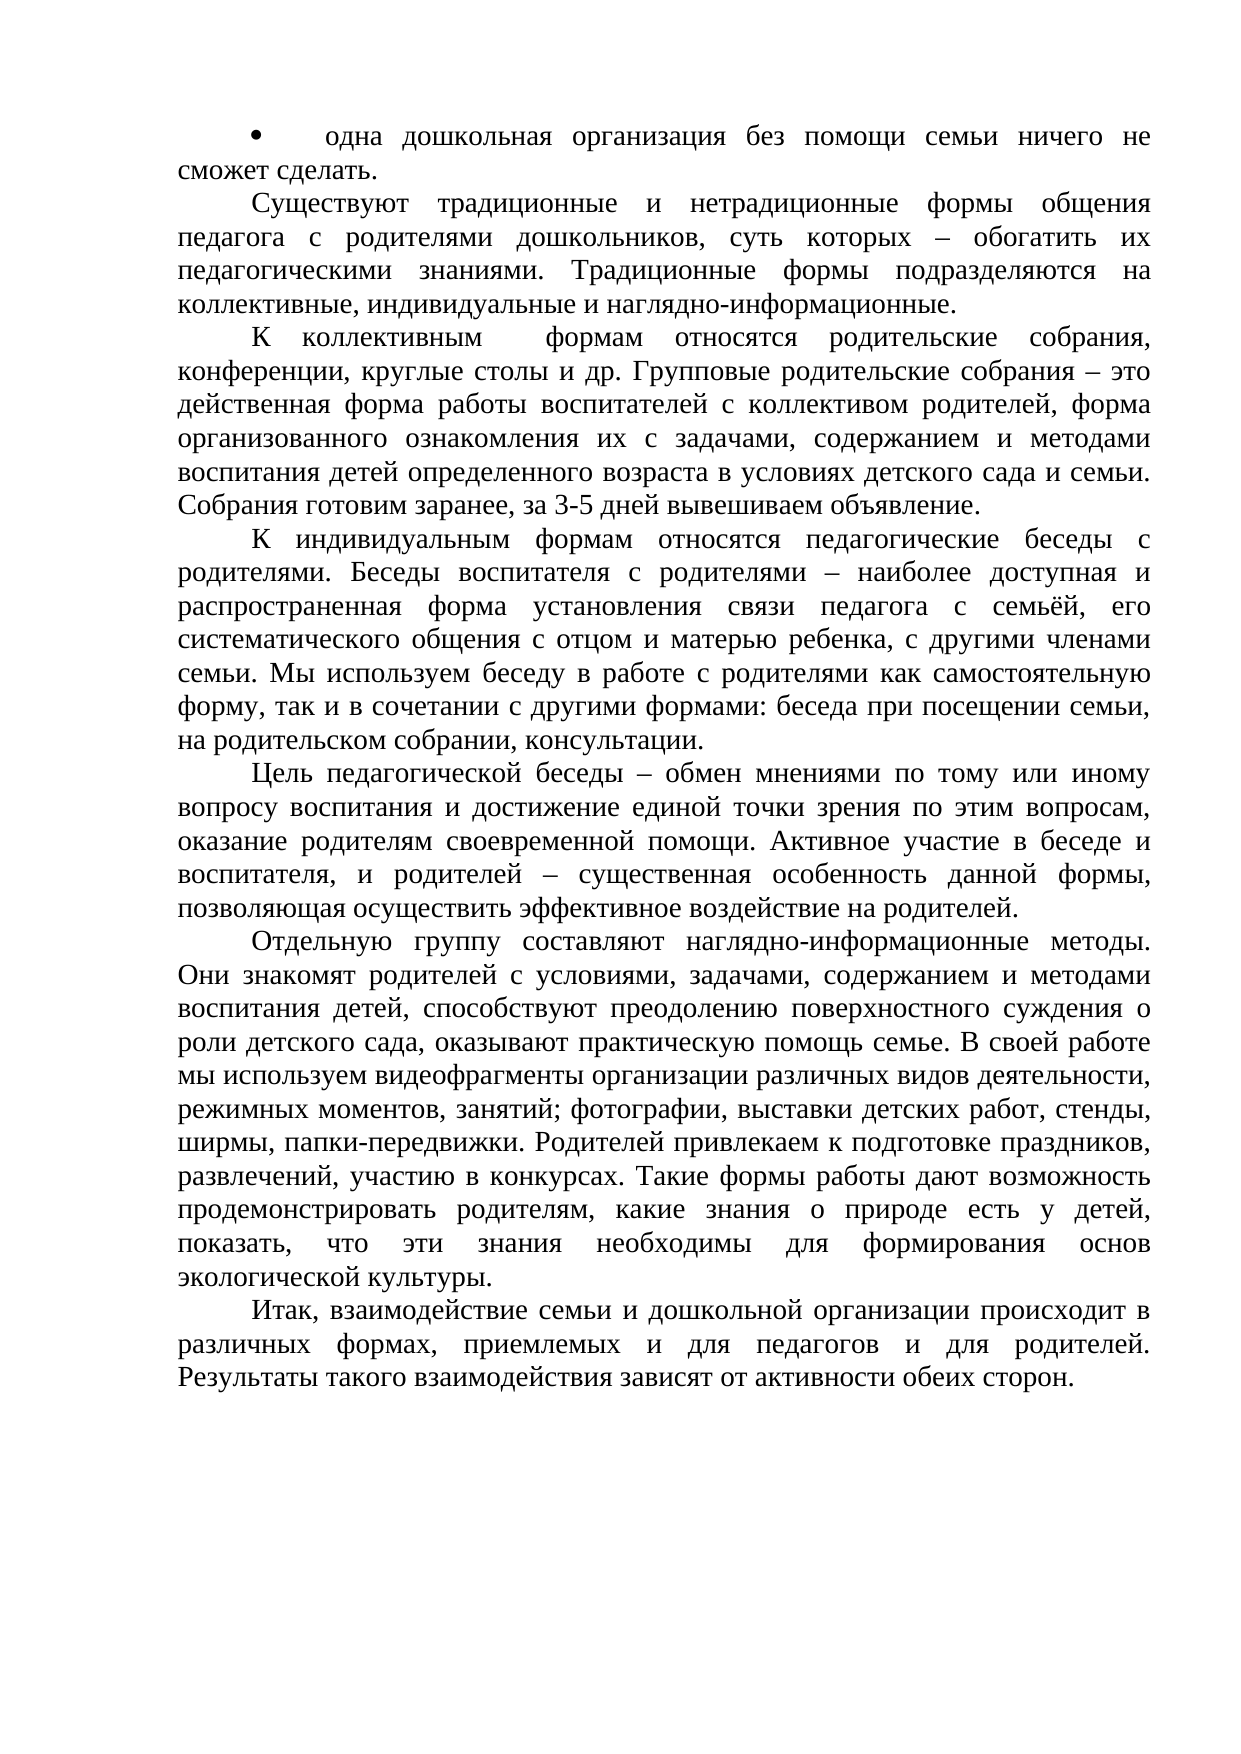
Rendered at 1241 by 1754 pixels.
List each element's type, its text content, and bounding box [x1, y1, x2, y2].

text Отдельную группу составляют наглядно-информационные методы. Они знакомят родителей с условиями, задачами, содержанием и методами воспитания детей, способствуют преодолению поверхностного суждения о роли детского сада, оказывают практическую помощь семье. В своей работе мы используем видеофрагменты организации различных видов деятельности, режимных моментов, занятий; фотографии, выставки детских работ, стенды, ширмы, папки-передвижки. Родителей привлекаем к подготовке праздников, развлечений, участию в конкурсах. Такие формы работы дают возможность продемонстрировать родителям, какие знания о природе есть у детей, показать, что эти знания необходимы для формирования основ экологической культуры. [177, 923, 1152, 1292]
text Существуют традиционные и нетрадиционные формы общения педагога с родителями дошкольников, суть которых – обогатить их педагогическими знаниями. Традиционные формы подразделяются на коллективные, индивидуальные и наглядно-информационные. [177, 185, 1152, 319]
list одна дошкольная организация без помощи семьи ничего не сможет сделать. [177, 118, 1152, 185]
text К индивидуальным формам относятся педагогические беседы с родителями. Беседы воспитателя с родителями – наиболее доступная и распространенная форма установления связи педагога с семьёй, его систематического общения с отцом и матерью ребенка, с другими членами семьи. Мы используем беседу в работе с родителями как самостоятельную форму, так и в сочетании с другими формами: беседа при посещении семьи, на родительском собрании, консультации. [177, 521, 1152, 756]
text Итак, взаимодействие семьи и дошкольной организации происходит в различных формах, приемлемых и для педагогов и для родителей. Результаты такого взаимодействия зависят от активности обеих сторон. [177, 1292, 1152, 1393]
text Цель педагогической беседы – обмен мнениями по тому или иному вопросу воспитания и достижение единой точки зрения по этим вопросам, оказание родителям своевременной помощи. Активное участие в беседе и воспитателя, и родителей – существенная особенность данной формы, позволяющая осуществить эффективное воздействие на родителей. [177, 756, 1152, 923]
text К коллективным формам относятся родительские собрания, конференции, круглые столы и др. Групповые родительские собрания – это действенная форма работы воспитателей с коллективом родителей, форма организованного ознакомления их с задачами, содержанием и методами воспитания детей определенного возраста в условиях детского сада и семьи. Собрания готовим заранее, за 3-5 дней вывешиваем объявление. [177, 319, 1152, 521]
